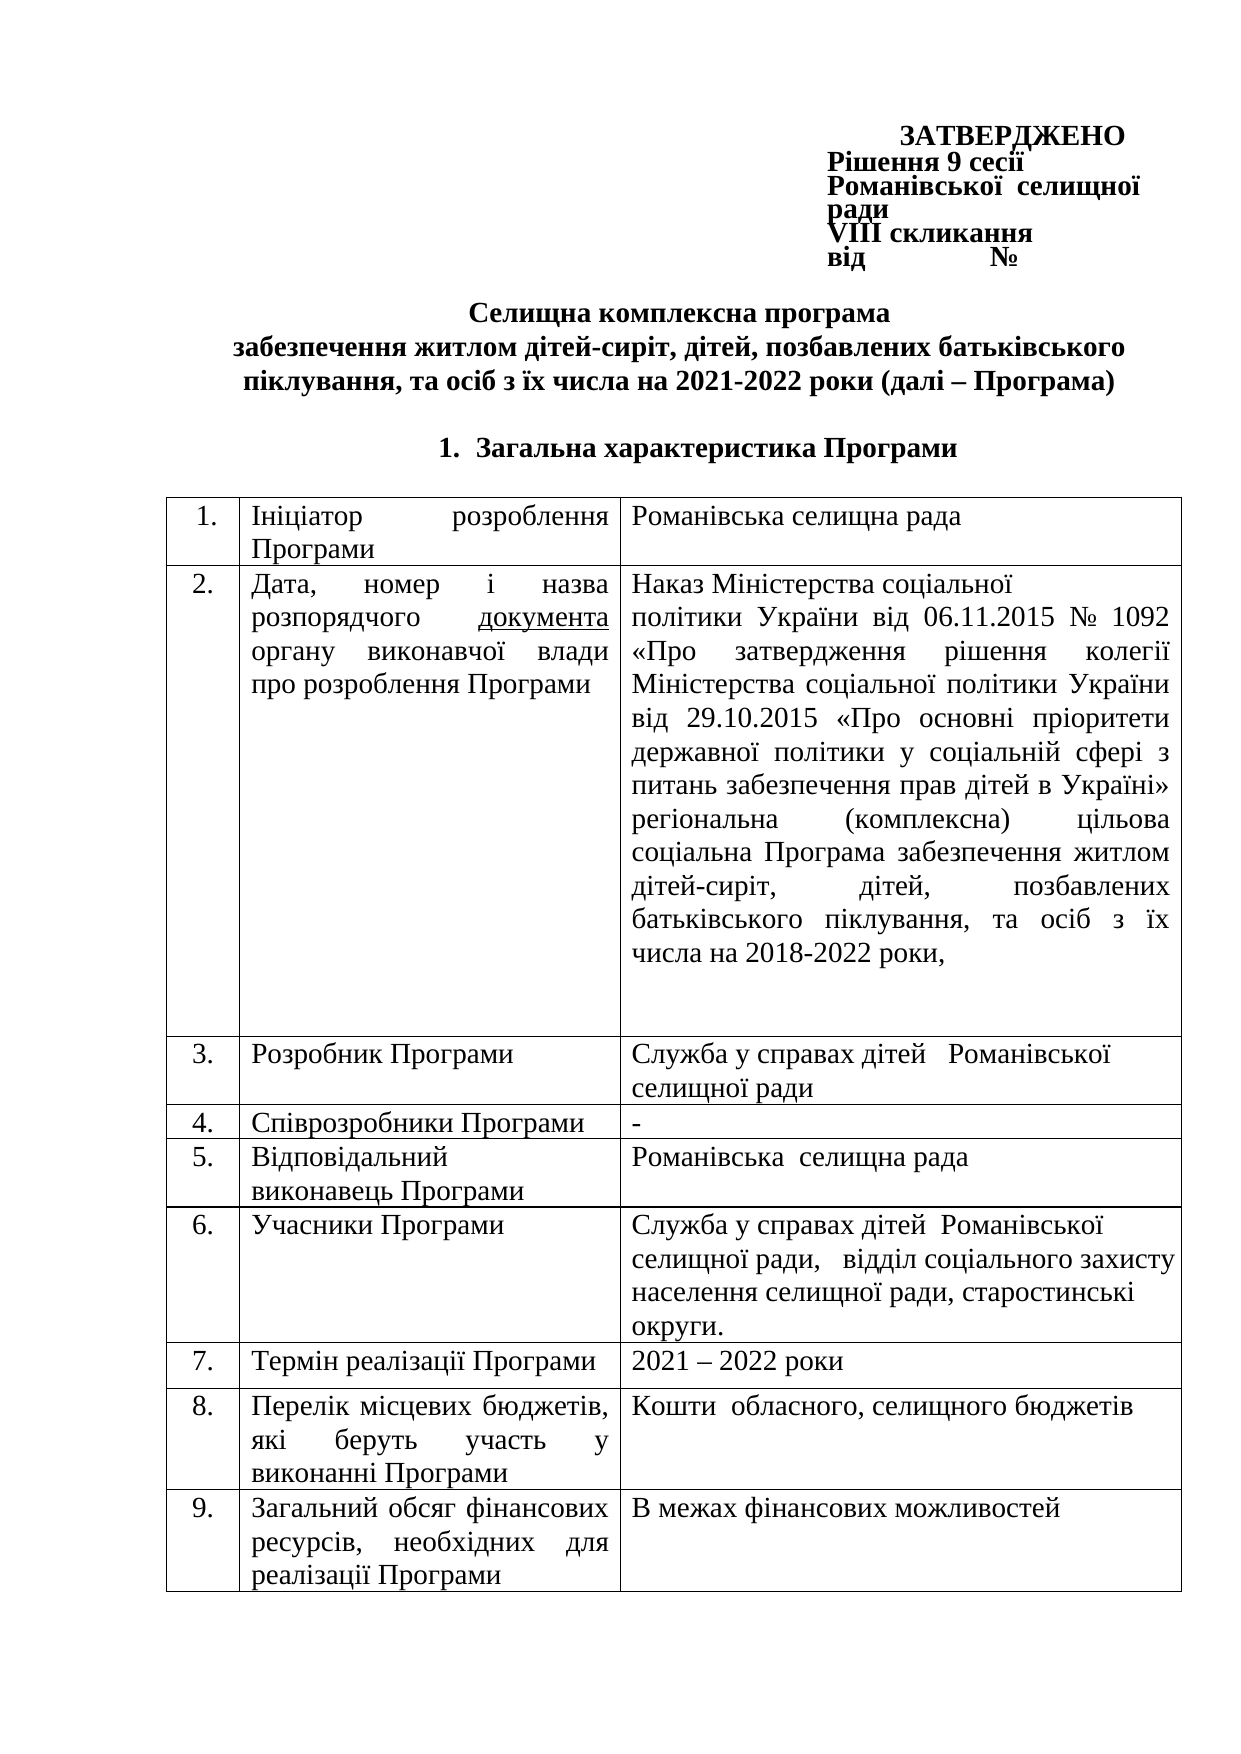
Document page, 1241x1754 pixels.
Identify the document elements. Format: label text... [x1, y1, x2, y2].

table_cell 9. [167, 1490, 239, 1591]
text Рішення 9 сесії [177, 152, 1181, 176]
table_cell Романівська селищна рада [621, 1139, 1181, 1206]
table_cell Відповідальний виконавець Програми [240, 1139, 620, 1206]
text забезпечення житлом дітей-сиріт, дітей, позбавлених батьківського піклування, та осіб з їх числа на 2021-2022 роки (далі – Програма) [177, 329, 1181, 396]
text ЗАТВЕРДЖЕНО [767, 118, 1181, 152]
table_cell Служба у справах дітей Романівської селищної ради [621, 1037, 1181, 1104]
text VІІІ скликання [827, 224, 1181, 248]
list Загальна характеристика Програми [215, 430, 1181, 463]
table_cell 7. [167, 1343, 239, 1387]
table_cell Термін реалізації Програми [240, 1343, 620, 1387]
table_cell Загальний обсяг фінансових ресурсів, необхідних для реалізації Програми [240, 1490, 620, 1591]
table_cell 8. [167, 1389, 239, 1489]
table_cell Кошти обласного, селищного бюджетів [621, 1389, 1181, 1489]
text Селищна комплексна програма [177, 296, 1181, 329]
table_cell 3. [167, 1037, 239, 1104]
table_cell Дата, номер і назва розпорядчого документа органу виконавчої влади про розроблення Програми [240, 566, 620, 1036]
table_cell 4. [167, 1105, 239, 1138]
table_header Романівська селищна рада [621, 498, 1181, 565]
table_cell Наказ Міністерства соціальної політики України від 06.11.2015 № 1092 «Про затвердження рішення колегії Міністерства соціальної політики України від 29.10.2015 «Про основні пріоритети державної політики у соціальній сфері з питань забезпечення прав дітей в Україні» регіональна (комплексна) цільова соціальна Програма забезпечення житлом дітей-сиріт, дітей, позбавлених батьківського піклування, та осіб з їх числа на 2018-2022 роки, [621, 566, 1181, 1036]
table_cell Перелік місцевих бюджетів, які беруть участь у виконанні Програми [240, 1389, 620, 1489]
text від № [753, 248, 1181, 272]
table_cell Співрозробники Програми [240, 1105, 620, 1138]
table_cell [621, 1490, 1181, 1591]
table_cell 6. [167, 1208, 239, 1342]
table_header 1. [167, 498, 239, 565]
table_cell Служба у справах дітей Романівської селищної ради, відділ соціального захисту населення селищної ради, старостинські округи. [621, 1208, 1181, 1342]
table_cell 5. [167, 1139, 239, 1206]
text Романівської селищної ради [827, 176, 1181, 224]
table_cell 2021 – 2022 роки [621, 1343, 1181, 1387]
table_header Ініціатор розроблення Програми [240, 498, 620, 565]
table_cell Учасники Програми [240, 1208, 620, 1342]
table_cell - [621, 1105, 1181, 1138]
table_cell Розробник Програми [240, 1037, 620, 1104]
table_cell 2. [167, 566, 239, 1036]
